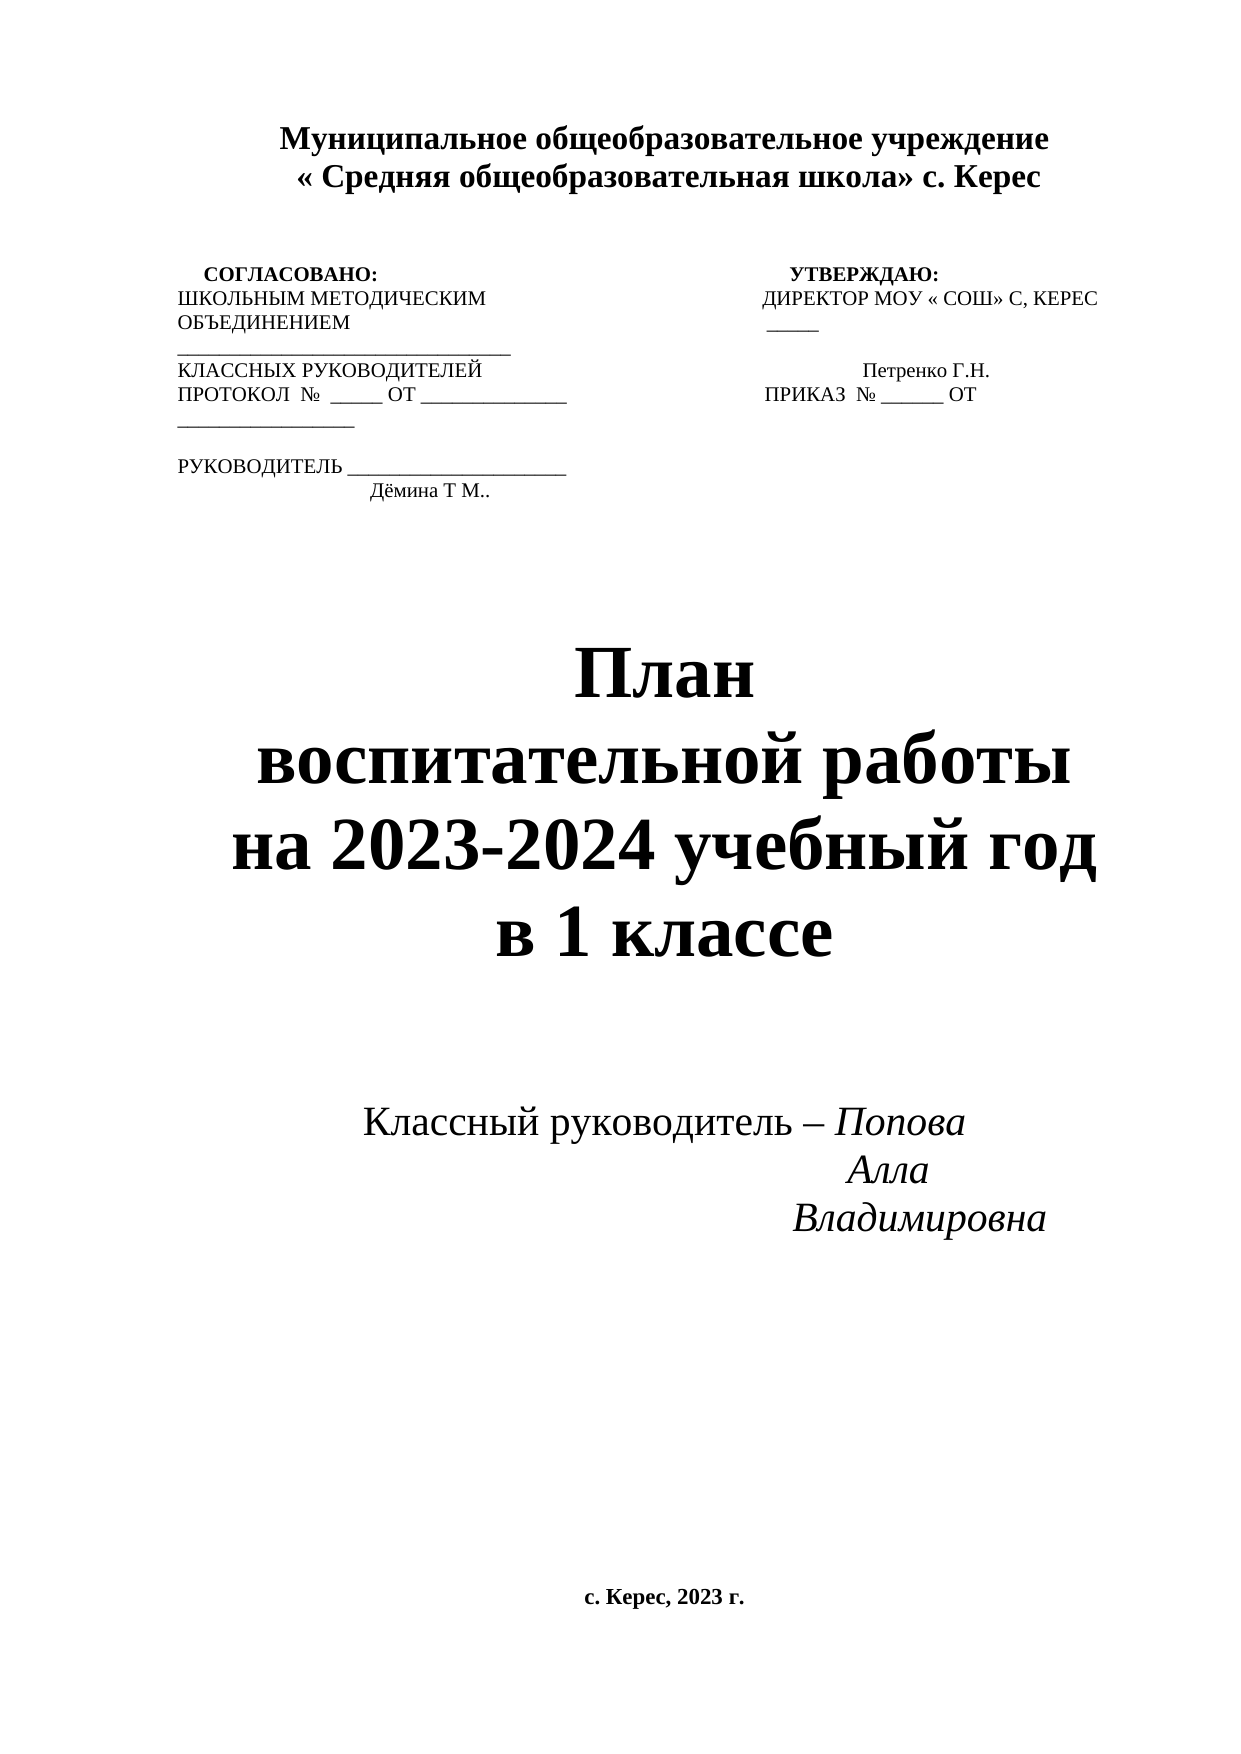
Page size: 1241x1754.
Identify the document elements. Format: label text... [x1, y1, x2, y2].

text на 2023-2024 учебный год [177, 799, 1152, 886]
text с. Керес, 2023 г. [177, 1583, 1152, 1609]
text Классный руководитель – Попова [177, 1097, 1152, 1144]
text воспитательной работы [177, 713, 1152, 799]
text Дёмина Т М.. [177, 478, 1152, 502]
text « Средняя общеобразовательная школа» с. Керес [177, 156, 1152, 195]
text СОГЛАСОВАНО: УТВЕРЖДАЮ: [177, 262, 1152, 286]
text Владимировна [177, 1192, 1152, 1240]
text Муниципальное общеобразовательное учреждение [177, 118, 1152, 156]
text Алла [177, 1144, 1152, 1192]
text План [177, 627, 1152, 713]
text РУКОВОДИТЕЛЬ _____________________ [177, 454, 1152, 478]
text ШКОЛЬНЫМ МЕТОДИЧЕСКИМ ДИРЕКТОР МОУ « СОШ» С, КЕРЕС [177, 286, 1152, 310]
text ПРОТОКОЛ № _____ ОТ ______________ ПРИКАЗ № ______ ОТ _________________ [177, 382, 1152, 430]
text ОБЪЕДИНЕНИЕМ _____ ________________________________ КЛАССНЫХ РУКОВОДИТЕЛЕЙ Петренко Г.Н. [177, 310, 1152, 382]
text в 1 классе [177, 886, 1152, 972]
